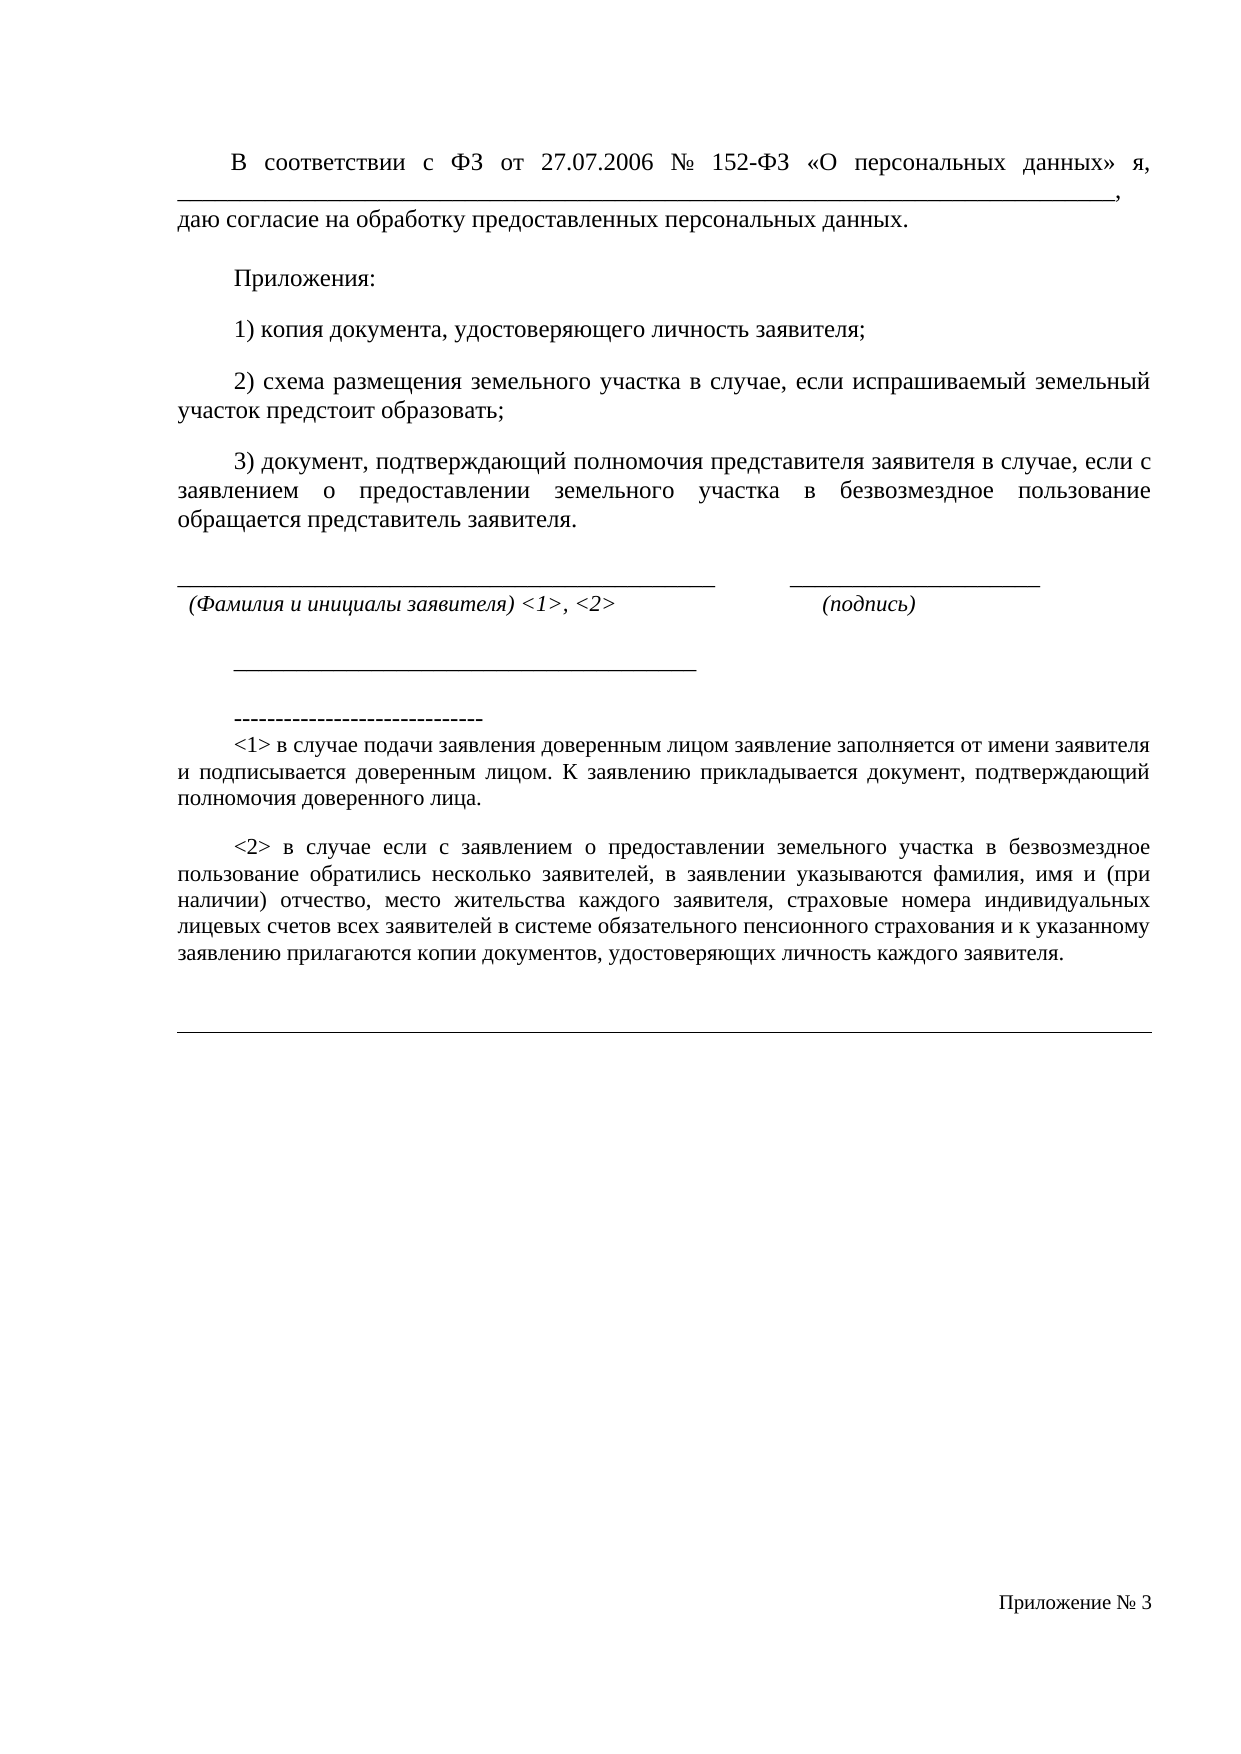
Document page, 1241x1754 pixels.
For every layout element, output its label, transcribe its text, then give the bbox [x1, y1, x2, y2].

text 3) документ, подтверждающий полномочия представителя заявителя в случае, если с заявлением о предоставлении земельного участка в безвозмездное пользование обращается представитель заявителя. [177, 446, 1152, 533]
text 2) схема размещения земельного участка в случае, если испрашиваемый земельный участок предстоит образовать; [177, 366, 1152, 423]
text ------------------------------ [177, 703, 1152, 731]
text <1> в случае подачи заявления доверенным лицом заявление заполняется от имени заявителя и подписывается доверенным лицом. К заявлению прикладывается документ, подтверждающий полномочия доверенного лица. [177, 731, 1152, 811]
text _____________________________________ [177, 645, 1152, 674]
text <2> в случае если с заявлением о предоставлении земельного участка в безвозмездное пользование обратились несколько заявителей, в заявлении указываются фамилия, имя и (при наличии) отчество, место жительства каждого заявителя, страховые номера индивидуальных лицевых счетов всех заявителей в системе обязательного пенсионного страхования и к указанному заявлению прилагаются копии документов, удостоверяющих личность каждого заявителя. [177, 833, 1152, 965]
text (Фамилия и инициалы заявителя) <1>, <2> (подпись) [177, 590, 1152, 616]
text В соответствии с ФЗ от 27.07.2006 № 152-ФЗ «О персональных данных» я, ___________________________________________________________________________, даю согласие на обработку предоставленных персональных данных. [177, 147, 1152, 233]
text ___________________________________________ ____________________ [177, 561, 1152, 590]
text Приложения: [177, 263, 1152, 291]
text 1) копия документа, удостоверяющего личность заявителя; [177, 314, 1152, 343]
text Приложение № 3 [177, 1590, 1152, 1614]
